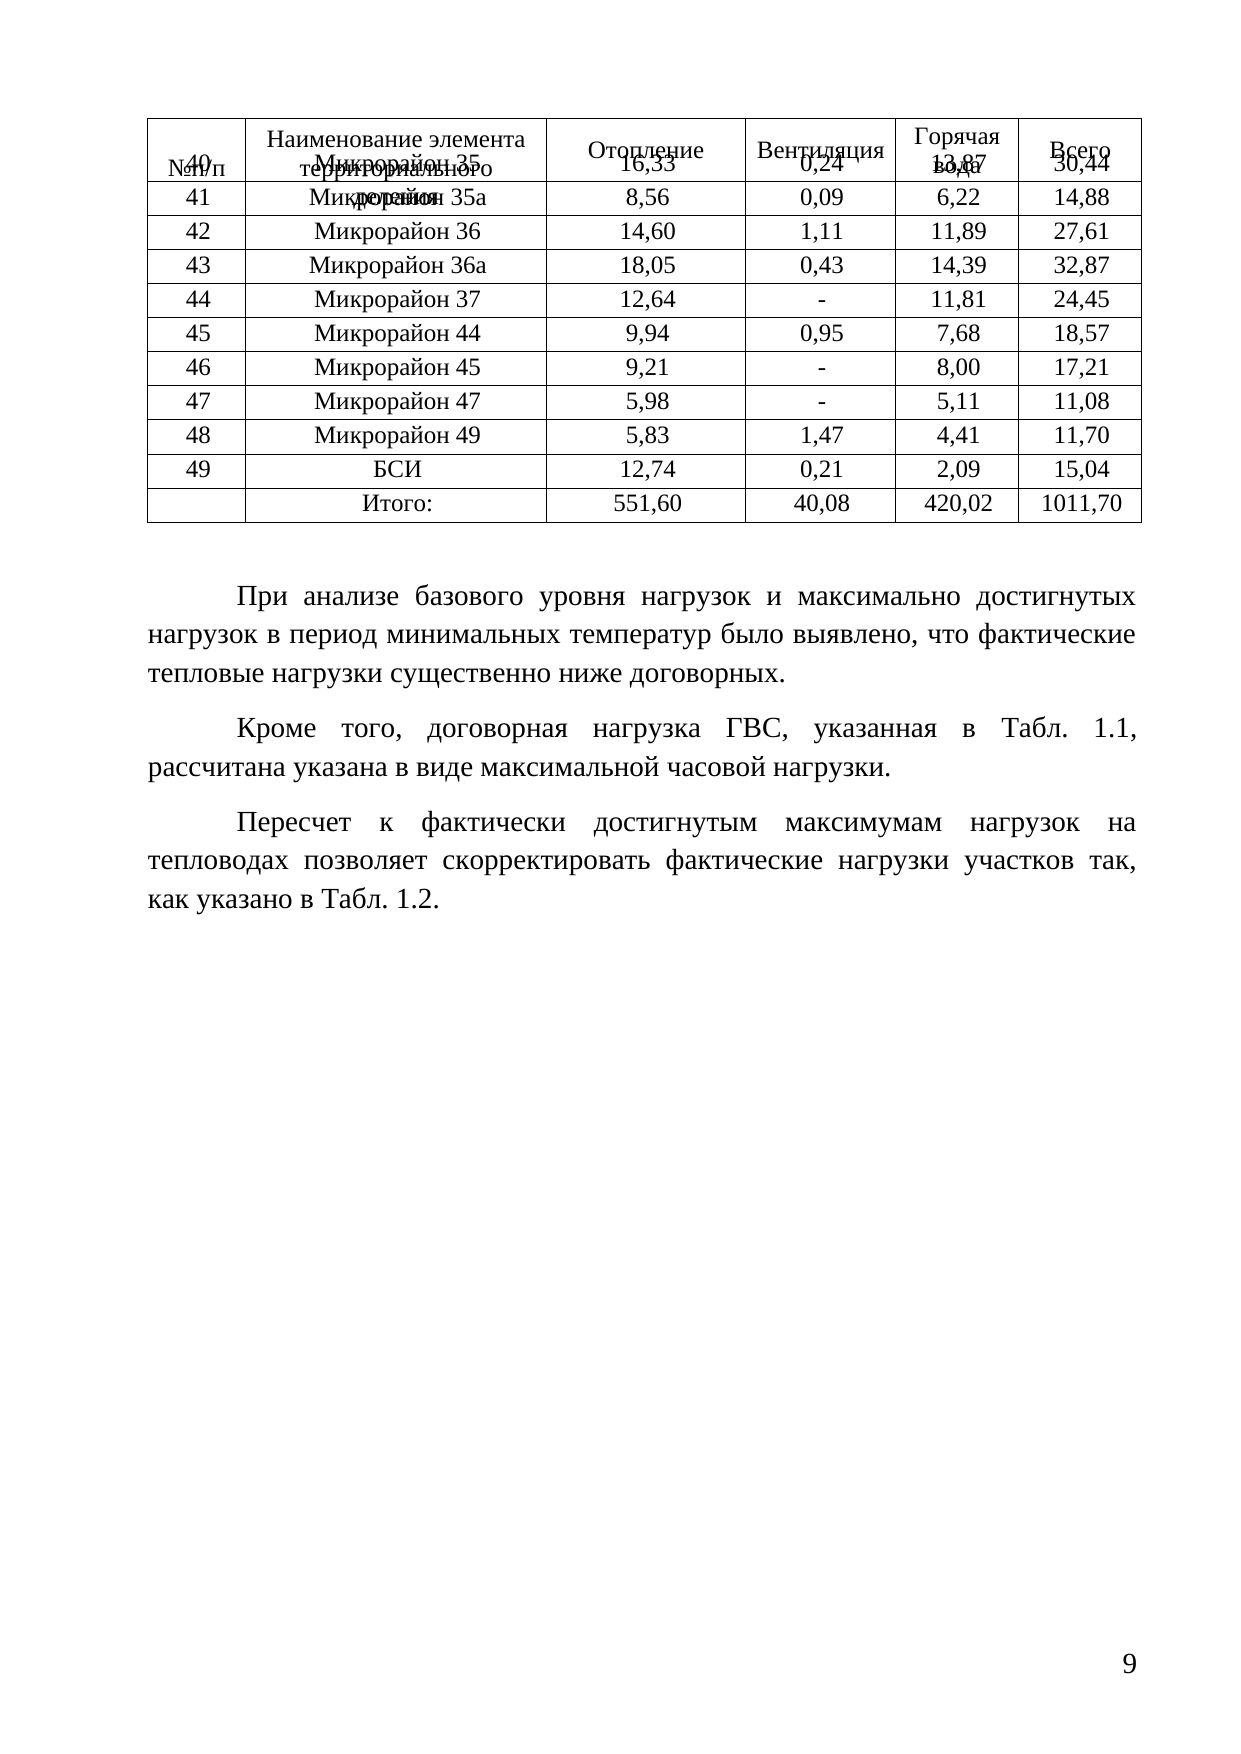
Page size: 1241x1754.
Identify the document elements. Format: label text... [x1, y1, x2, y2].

table_cell 42 [148, 216, 245, 249]
table_cell 8,00 [896, 352, 1018, 385]
table_cell 30,44 [1019, 147, 1141, 181]
table_cell 5,11 [896, 386, 1018, 419]
table_cell 40,08 [746, 489, 895, 522]
table_cell [148, 489, 245, 522]
table_cell 46 [148, 352, 245, 385]
table_cell 5,83 [547, 420, 745, 453]
table_header Всего [1019, 119, 1141, 147]
table_cell 16,33 [547, 147, 745, 181]
table_cell 0,24 [746, 147, 895, 181]
table_cell Микрорайон 44 [246, 318, 546, 351]
table_cell 5,98 [547, 386, 745, 419]
table_cell 47 [148, 386, 245, 419]
table_cell Микрорайон 49 [246, 420, 546, 453]
table_cell Итого: [246, 489, 546, 522]
table_cell 14,39 [896, 250, 1018, 283]
table_cell 11,89 [896, 216, 1018, 249]
table_cell - [746, 386, 895, 419]
table_cell 44 [148, 284, 245, 317]
table_cell 18,05 [547, 250, 745, 283]
table_header Отопление [547, 119, 745, 147]
table_cell 12,74 [547, 455, 745, 487]
table_cell Микрорайон 47 [246, 386, 546, 419]
table_cell 1,11 [746, 216, 895, 249]
table_cell 0,43 [746, 250, 895, 283]
table_cell 8,56 [547, 182, 745, 215]
table_cell 6,22 [896, 182, 1018, 215]
text Пересчет к фактически достигнутым максимумам нагрузок на тепловодах позволяет скорректировать фактические нагрузки участков так, как указано в Табл. 1.2. [148, 804, 1137, 914]
table_cell 1,47 [746, 420, 895, 453]
table_cell 14,60 [547, 216, 745, 249]
table_cell 27,61 [1019, 216, 1141, 249]
table_cell 40 [148, 147, 245, 181]
table_cell Микрорайон 37 [246, 284, 546, 317]
table_cell 43 [148, 250, 245, 283]
table_cell 41 [148, 182, 245, 215]
table_cell БСИ [246, 455, 546, 487]
table_cell 13,87 [896, 147, 1018, 181]
table_cell Микрорайон 35 [246, 147, 546, 181]
table_cell 420,02 [896, 489, 1018, 522]
table_cell 0,21 [746, 455, 895, 487]
table_cell 1011,70 [1019, 489, 1141, 522]
table_cell 0,95 [746, 318, 895, 351]
table_cell 18,57 [1019, 318, 1141, 351]
text Кроме того, договорная нагрузка ГВС, указанная в Табл. 1.1, рассчитана указана в виде максимальной часовой нагрузки. [148, 710, 1137, 782]
table_header Вентиляция [746, 119, 895, 147]
table_cell 12,64 [547, 284, 745, 317]
table_header Горячая вода [896, 119, 1018, 147]
table_cell 2,09 [896, 455, 1018, 487]
table_cell 14,88 [1019, 182, 1141, 215]
table_cell 32,87 [1019, 250, 1141, 283]
table_cell 15,04 [1019, 455, 1141, 487]
table_cell 24,45 [1019, 284, 1141, 317]
table_cell 11,08 [1019, 386, 1141, 419]
table_cell 11,81 [896, 284, 1018, 317]
table_cell Микрорайон 36 [246, 216, 546, 249]
table_cell 49 [148, 455, 245, 487]
table_header Наименование элемента территориального деления [246, 119, 546, 147]
table_cell 9,21 [547, 352, 745, 385]
table_cell 11,70 [1019, 420, 1141, 453]
table_cell 7,68 [896, 318, 1018, 351]
table_cell 45 [148, 318, 245, 351]
table_cell 0,09 [746, 182, 895, 215]
table_cell - [746, 284, 895, 317]
table_cell 551,60 [547, 489, 745, 522]
table_cell Микрорайон 45 [246, 352, 546, 385]
table_cell 48 [148, 420, 245, 453]
table_cell Микрорайон 35а [246, 182, 546, 215]
table_cell 9,94 [547, 318, 745, 351]
text При анализе базового уровня нагрузок и максимально достигнутых нагрузок в период минимальных температур было выявлено, что фактические тепловые нагрузки существенно ниже договорных. [148, 578, 1137, 688]
table_header №п/п [148, 119, 245, 147]
table_cell 4,41 [896, 420, 1018, 453]
table_cell - [746, 352, 895, 385]
table_cell Микрорайон 36а [246, 250, 546, 283]
table_cell 17,21 [1019, 352, 1141, 385]
